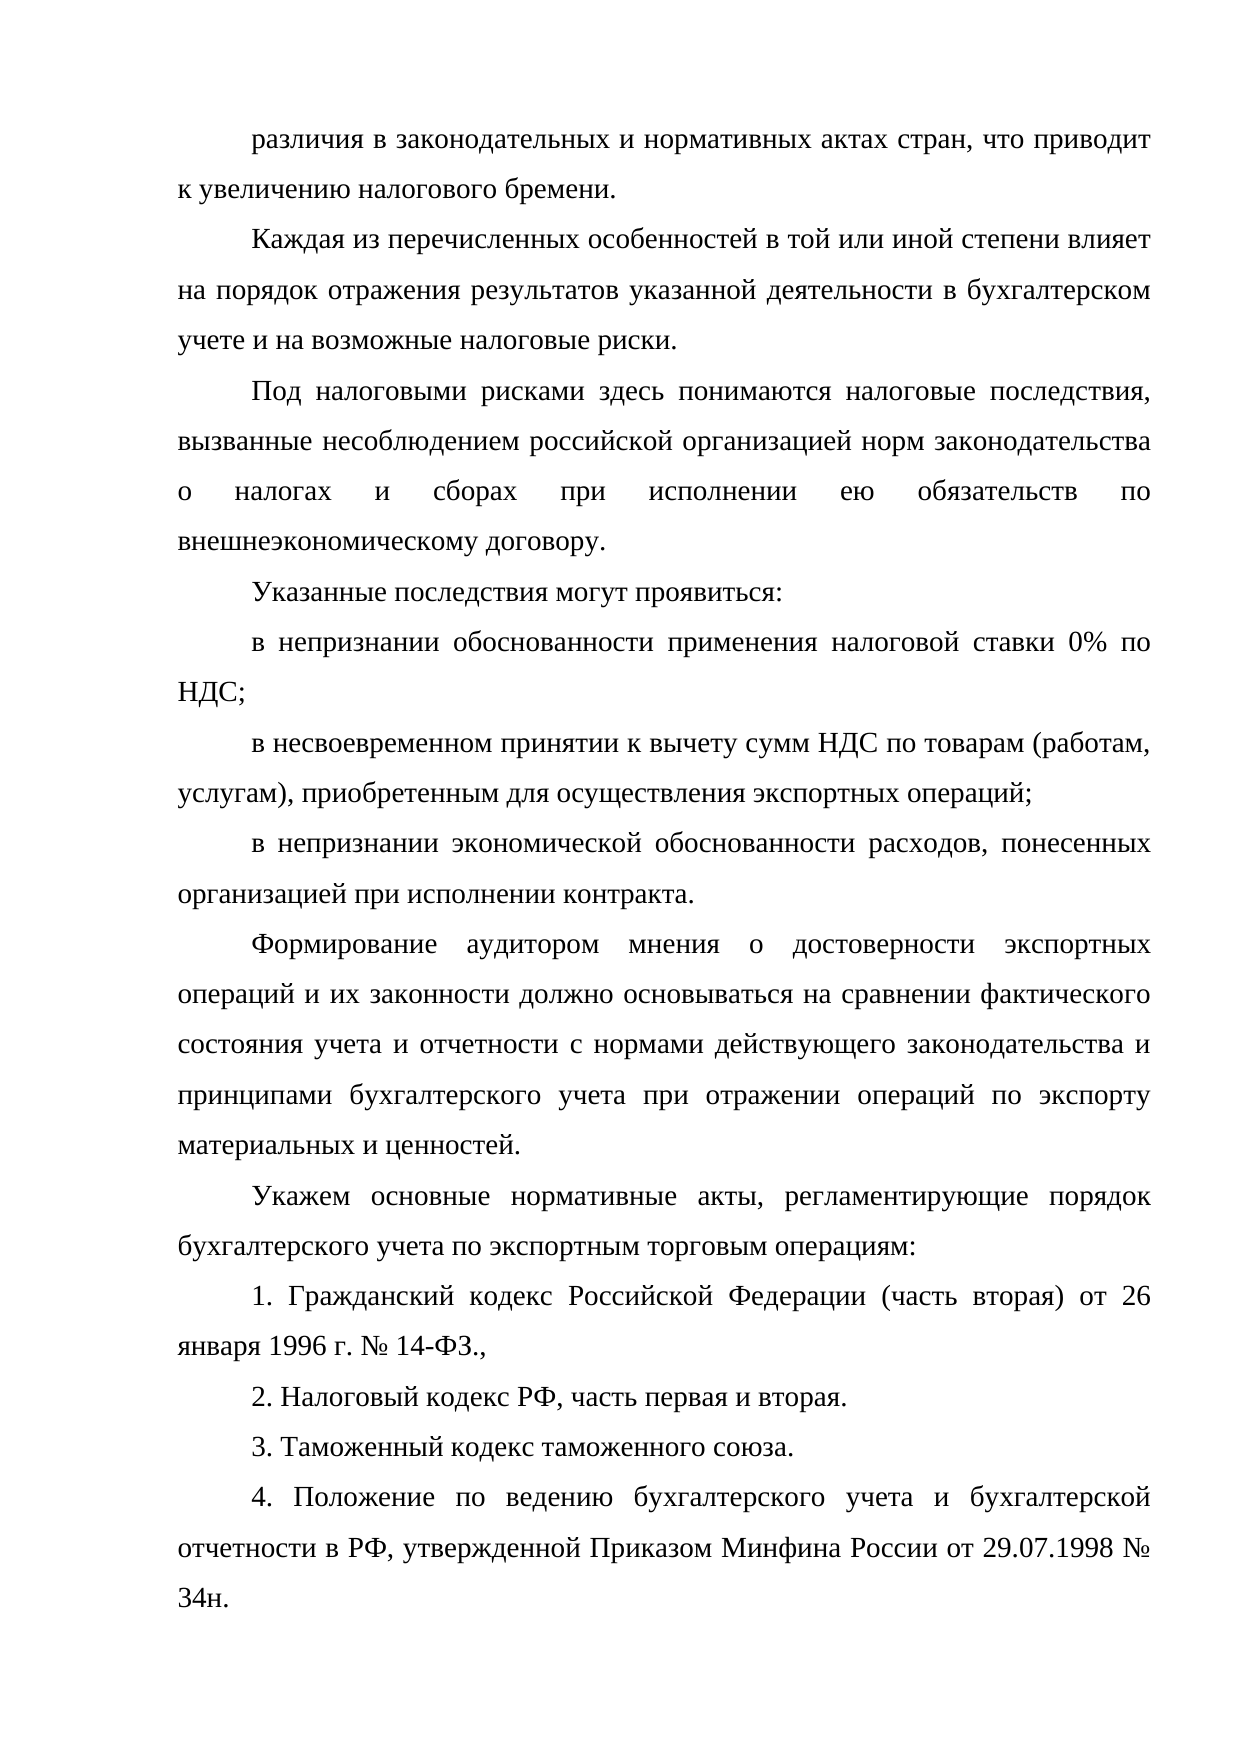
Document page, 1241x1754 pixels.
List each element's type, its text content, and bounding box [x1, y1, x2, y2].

text Каждая из перечисленных особенностей в той или иной степени влияет на порядок отражения результатов указанной деятельности в бухгалтерском учете и на возможные налоговые риски. [177, 222, 1152, 356]
text в непризнании обоснованности применения налоговой ставки 0% по НДС; [177, 624, 1152, 708]
text Под налоговыми рисками здесь понимаются налоговые последствия, вызванные несоблюдением российской организацией норм законодательства о налогах и сборах при исполнении ею обязательств по внешнеэкономическому договору. [177, 373, 1152, 557]
text в непризнании экономической обоснованности расходов, понесенных организацией при исполнении контракта. [177, 825, 1152, 909]
text Указанные последствия могут проявиться: [177, 574, 1152, 607]
text Укажем основные нормативные акты, регламентирующие порядок бухгалтерского учета по экспортным торговым операциям: [177, 1178, 1152, 1261]
text различия в законодательных и нормативных актах стран, что приводит к увеличению налогового бремени. [177, 121, 1152, 205]
text 4. Положение по ведению бухгалтерского учета и бухгалтерской отчетности в РФ, утвержденной Приказом Минфина России от 29.07.1998 № 34н. [177, 1479, 1152, 1614]
text 1. Гражданский кодекс Российской Федерации (часть вторая) от 26 января . № 14-ФЗ., [177, 1278, 1152, 1362]
text 2. Налоговый кодекс РФ, часть первая и вторая. [177, 1379, 1152, 1412]
text 3. Таможенный кодекс таможенного союза. [177, 1429, 1152, 1463]
text Формирование аудитором мнения о достоверности экспортных операций и их законности должно основываться на сравнении фактического состояния учета и отчетности с нормами действующего законодательства и принципами бухгалтерского учета при отражении операций по экспорту материальных и ценностей. [177, 926, 1152, 1161]
text в несвоевременном принятии к вычету сумм НДС по товарам (работам, услугам), приобретенным для осуществления экспортных операций; [177, 725, 1152, 809]
